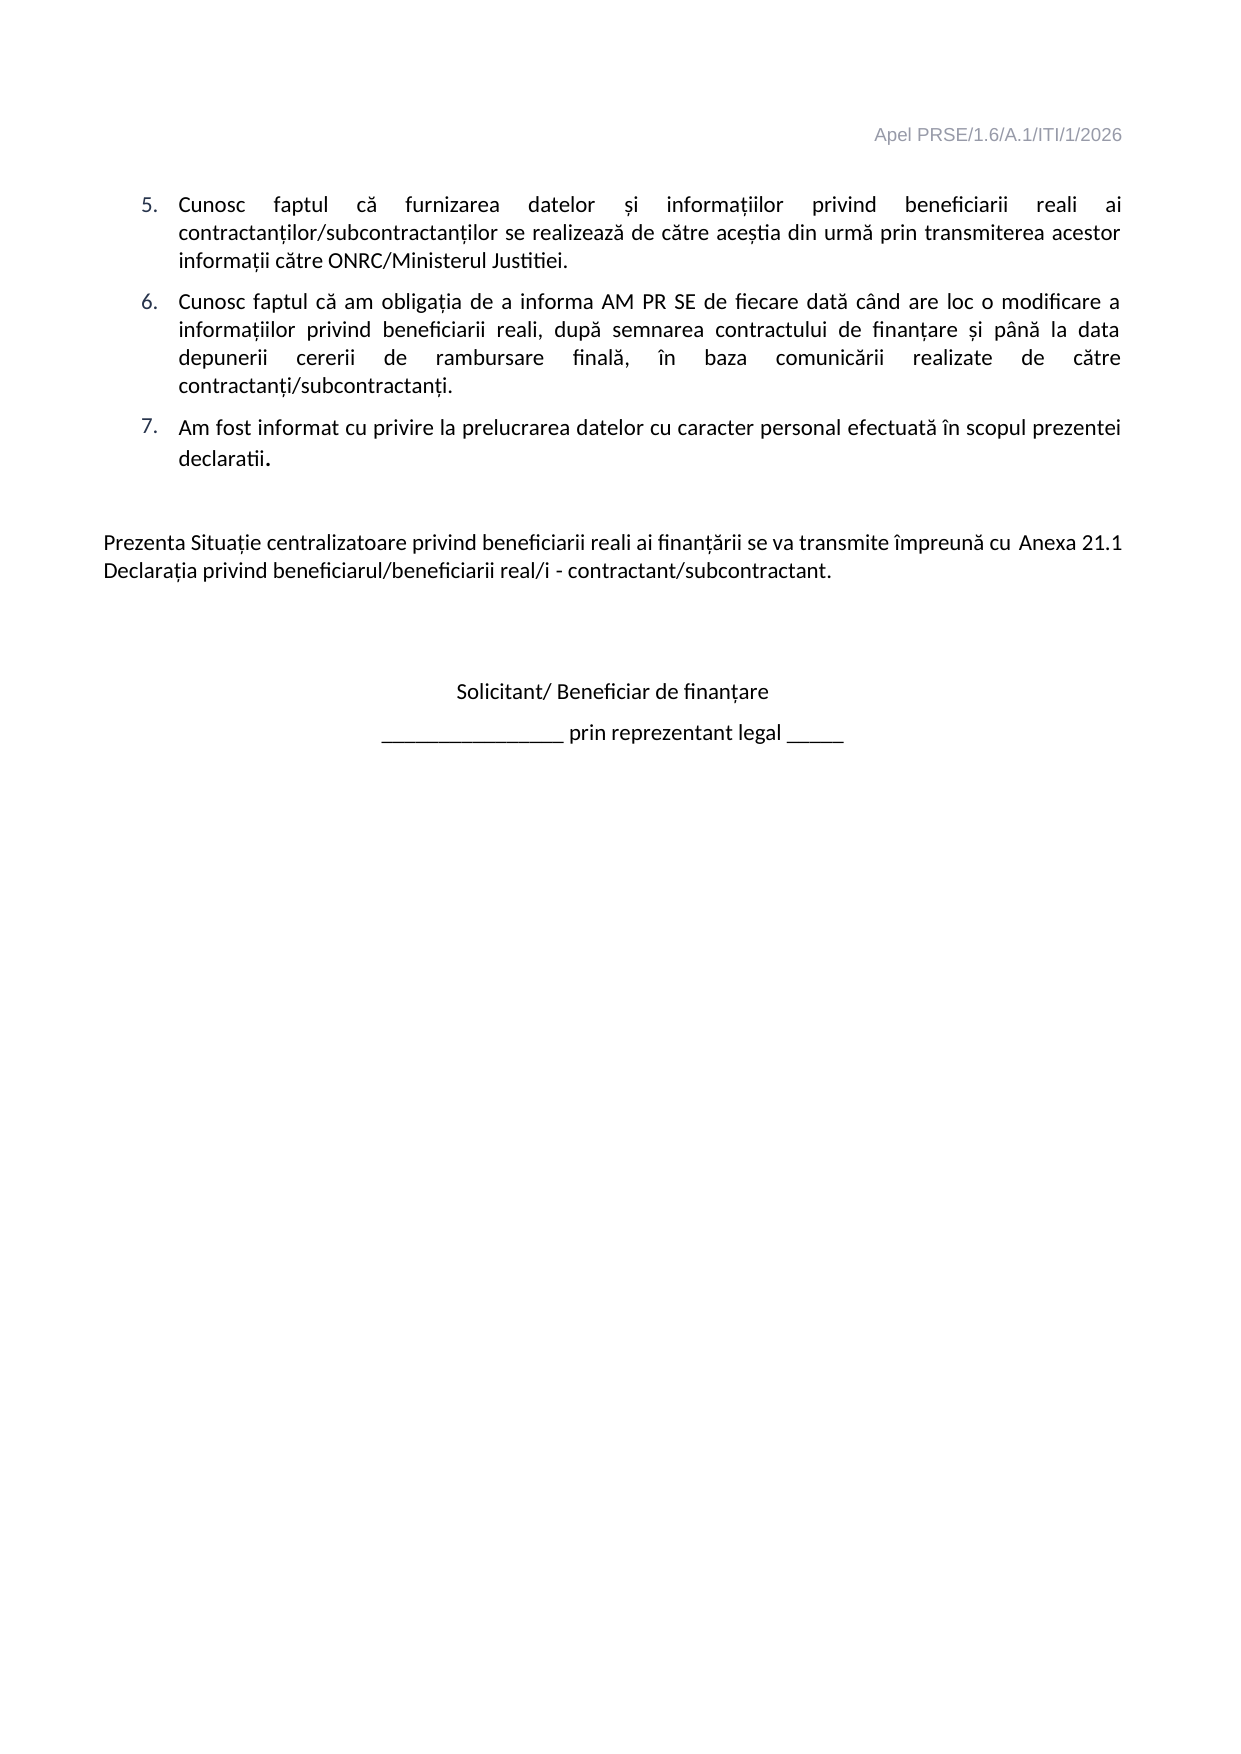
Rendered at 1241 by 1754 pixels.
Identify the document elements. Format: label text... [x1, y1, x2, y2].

text Solicitant/ Beneficiar de finanțare [103, 677, 1122, 706]
text Prezenta Situație centralizatoare privind beneficiarii reali ai finanțării se va transmite împreună cu Anexa 21.1 Declarația privind beneficiarul/beneficiarii real/i - contractant/subcontractant. [103, 528, 1122, 584]
text ________________ prin reprezentant legal _____ [103, 718, 1122, 746]
list Cunosc faptul că am obligaţia de a informa AM PR SE de fiecare dată când are loc o modificare a informaţiilor privind beneficiarii reali, după semnarea contractului de finanțare și până la data depunerii cererii de rambursare finală, în baza comunicării realizate de către contractanți/subcontractanți. [141, 287, 1122, 399]
list Cunosc faptul că furnizarea datelor şi informaţiilor privind beneficiarii reali ai contractanților/subcontractanților se realizează de către aceștia din urmă prin transmiterea acestor informaţii către ONRC/Ministerul Justitiei. [141, 190, 1122, 274]
list Am fost informat cu privire la prelucrarea datelor cu caracter personal efectuată în scopul prezentei declaratii. [141, 412, 1122, 473]
